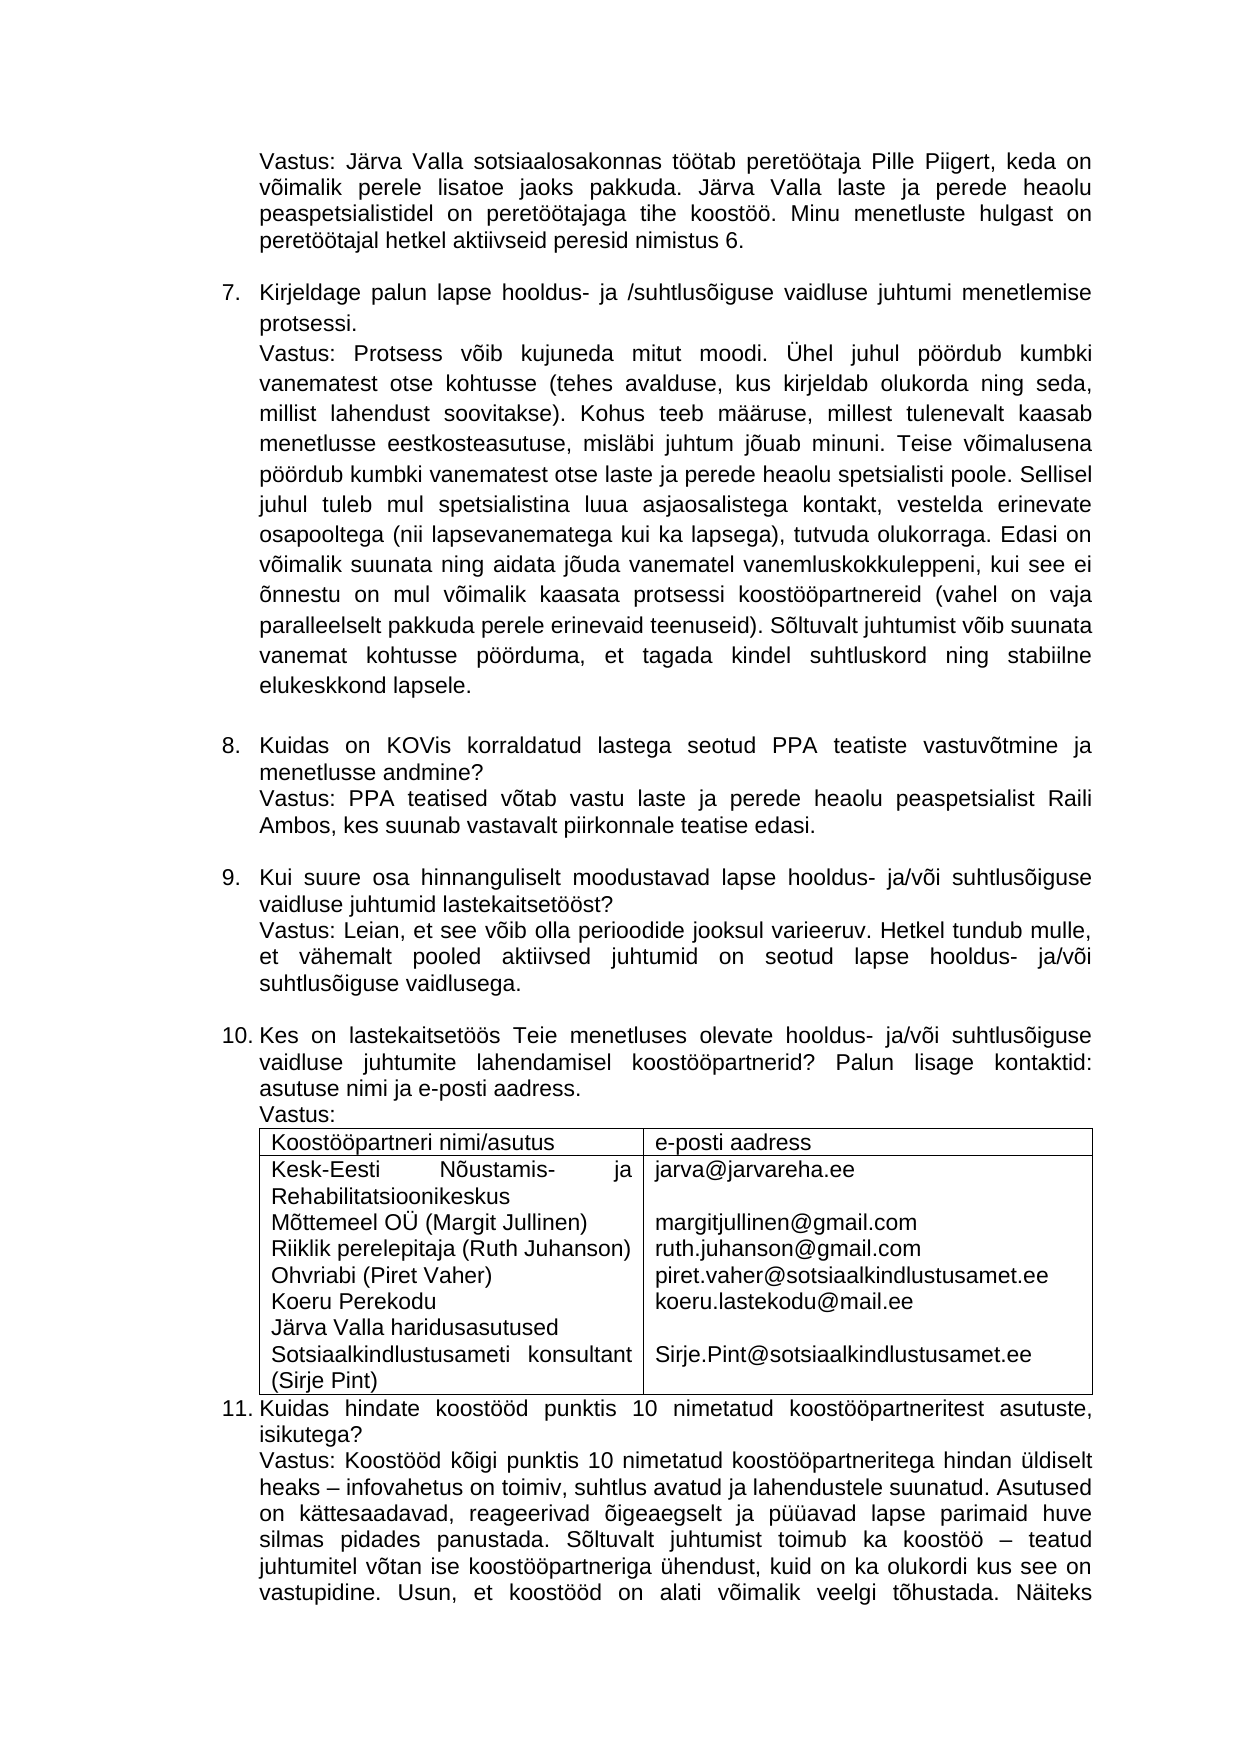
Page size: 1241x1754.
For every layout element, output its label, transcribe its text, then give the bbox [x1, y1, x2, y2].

table_cell jarva@jarvareha.ee margitjullinen@gmail.com ruth.juhanson@gmail.com piret.vaher@sotsiaalkindlustusamet.ee koeru.lastekodu@mail.ee Sirje.Pint@sotsiaalkindlustusamet.ee [644, 1156, 1092, 1393]
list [259, 1447, 1093, 1605]
list Kui suure osa hinnanguliselt moodustavad lapse hooldus- ja/või suhtlusõiguse vaidluse juhtumid lastekaitsetööst? [222, 864, 1093, 917]
list Kes on lastekaitsetöös Teie menetluses olevate hooldus- ja/või suhtlusõiguse vaidluse juhtumite lahendamisel koostööpartnerid? Palun lisage kontaktid: asutuse nimi ja e-posti aadress. [222, 1022, 1093, 1101]
list Vastus: Protsess võib kujuneda mitut moodi. Ühel juhul pöördub kumbki vanematest otse kohtusse (tehes avalduse, kus kirjeldab olukorda ning seda, millist lahendust soovitakse). Kohus teeb määruse, millest tulenevalt kaasab menetlusse eestkosteasutuse, misläbi juhtum jõuab minuni. Teise võimalusena pöördub kumbki vanematest otse laste ja perede heaolu spetsialisti poole. Sellisel juhul tuleb mul spetsialistina luua asjaosalistega kontakt, vestelda erinevate osapooltega (nii lapsevanematega kui ka lapsega), tutvuda olukorraga. Edasi on võimalik suunata ning aidata jõuda vanematel vanemluskokkuleppeni, kui see ei õnnestu on mul võimalik kaasata protsessi koostööpartnereid (vahel on vaja paralleelselt pakkuda perele erinevaid teenuseid). Sõltuvalt juhtumist võib suunata vanemat kohtusse pöörduma, et tagada kindel suhtluskord ning stabiilne elukeskkond lapsele. [259, 340, 1093, 698]
text Vastus: Järva Valla sotsiaalosakonnas töötab peretöötaja Pille Piigert, keda on võimalik perele lisatoe jaoks pakkuda. Järva Valla laste ja perede heaolu peaspetsialistidel on peretöötajaga tihe koostöö. Minu menetluste hulgast on peretöötajal hetkel aktiivseid peresid nimistus 6. [259, 148, 1093, 253]
table_header Koostööpartneri nimi/asutus [260, 1129, 643, 1155]
list Vastus: PPA teatised võtab vastu laste ja perede heaolu peaspetsialist Raili Ambos, kes suunab vastavalt piirkonnale teatise edasi. [259, 785, 1093, 838]
list Kuidas hindate koostööd punktis 10 nimetatud koostööpartneritest asutuste, isikutega? [222, 1394, 1093, 1447]
list Kirjeldage palun lapse hooldus- ja /suhtlusõiguse vaidluse juhtumi menetlemise protsessi. [222, 279, 1093, 336]
list Kuidas on KOVis korraldatud lastega seotud PPA teatiste vastuvõtmine ja menetlusse andmine? [222, 732, 1093, 785]
list Vastus: Leian, et see võib olla perioodide jooksul varieeruv. Hetkel tundub mulle, et vähemalt pooled aktiivsed juhtumid on seotud lapse hooldus- ja/või suhtlusõiguse vaidlusega. [259, 917, 1093, 996]
table_cell Kesk-Eesti Nõustamis- ja Rehabilitatsioonikeskus Mõttemeel OÜ (Margit Jullinen) Riiklik perelepitaja (Ruth Juhanson) Ohvriabi (Piret Vaher) Koeru Perekodu Järva Valla haridusasutused Sotsiaalkindlustusameti konsultant (Sirje Pint) [260, 1156, 643, 1393]
list Vastus: [259, 1101, 1093, 1128]
table_header e-posti aadress [644, 1129, 1092, 1155]
